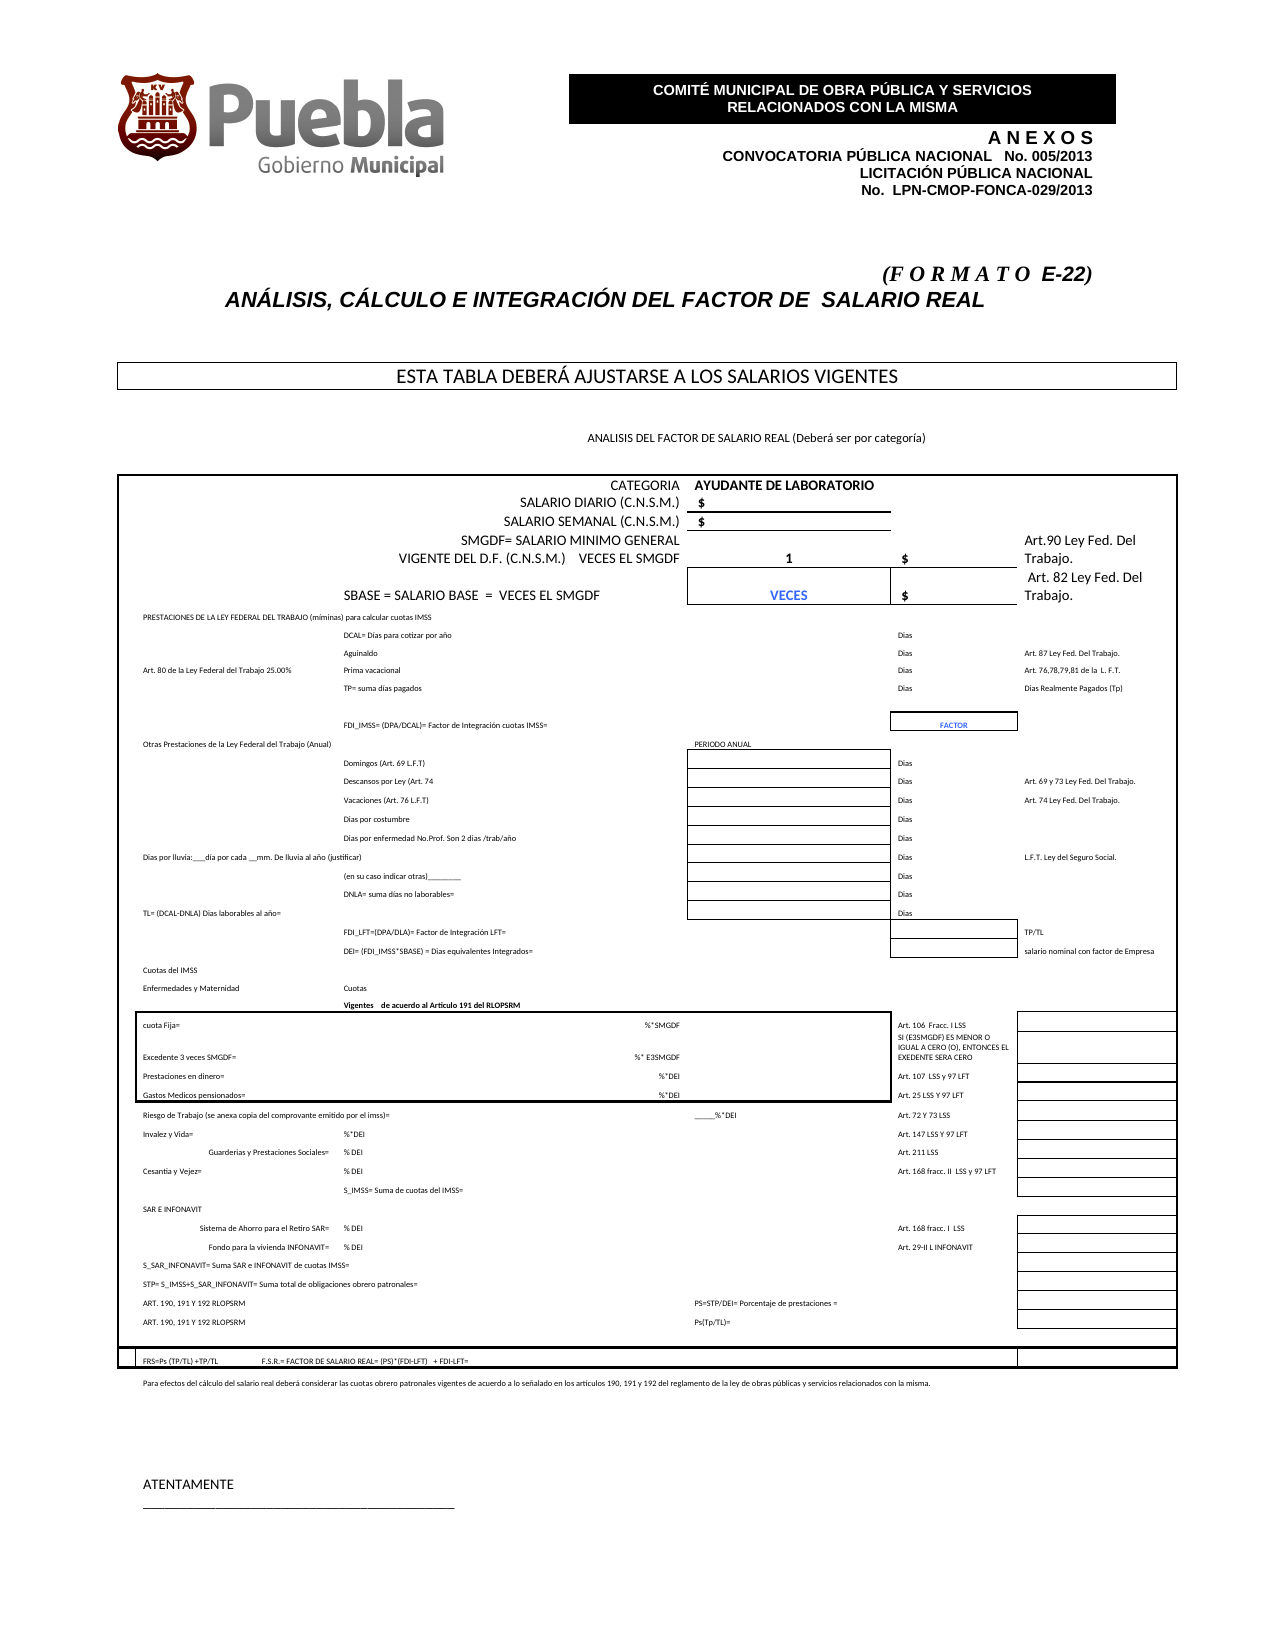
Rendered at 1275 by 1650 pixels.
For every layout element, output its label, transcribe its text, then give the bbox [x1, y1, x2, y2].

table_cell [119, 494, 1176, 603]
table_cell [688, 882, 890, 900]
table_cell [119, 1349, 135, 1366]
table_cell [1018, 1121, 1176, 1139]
text ANÁLISIS, CÁLCULO E INTEGRACIÓN DEL FACTOR DE SALARIO REAL [118, 286, 1092, 312]
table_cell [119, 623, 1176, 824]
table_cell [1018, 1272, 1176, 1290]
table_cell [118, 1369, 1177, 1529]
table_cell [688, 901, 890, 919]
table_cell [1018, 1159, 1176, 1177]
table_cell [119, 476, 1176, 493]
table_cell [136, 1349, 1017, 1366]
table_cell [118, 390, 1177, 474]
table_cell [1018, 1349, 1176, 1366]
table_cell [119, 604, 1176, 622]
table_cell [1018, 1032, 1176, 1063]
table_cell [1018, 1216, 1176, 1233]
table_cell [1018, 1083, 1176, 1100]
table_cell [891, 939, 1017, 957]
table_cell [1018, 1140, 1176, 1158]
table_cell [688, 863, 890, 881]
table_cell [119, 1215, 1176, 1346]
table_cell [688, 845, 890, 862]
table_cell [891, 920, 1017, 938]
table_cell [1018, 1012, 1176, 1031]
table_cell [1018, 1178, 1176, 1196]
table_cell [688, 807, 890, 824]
text (F O R M A T O E-22) [118, 261, 1092, 286]
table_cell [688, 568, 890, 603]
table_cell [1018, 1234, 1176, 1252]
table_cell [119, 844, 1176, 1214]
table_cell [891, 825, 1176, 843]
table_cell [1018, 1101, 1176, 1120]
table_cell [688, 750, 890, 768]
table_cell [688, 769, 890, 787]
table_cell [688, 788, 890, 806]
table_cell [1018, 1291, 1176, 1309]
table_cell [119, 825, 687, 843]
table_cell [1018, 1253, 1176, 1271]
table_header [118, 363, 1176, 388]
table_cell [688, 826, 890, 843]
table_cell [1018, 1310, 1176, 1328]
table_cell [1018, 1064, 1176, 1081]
picture [118, 73, 444, 177]
